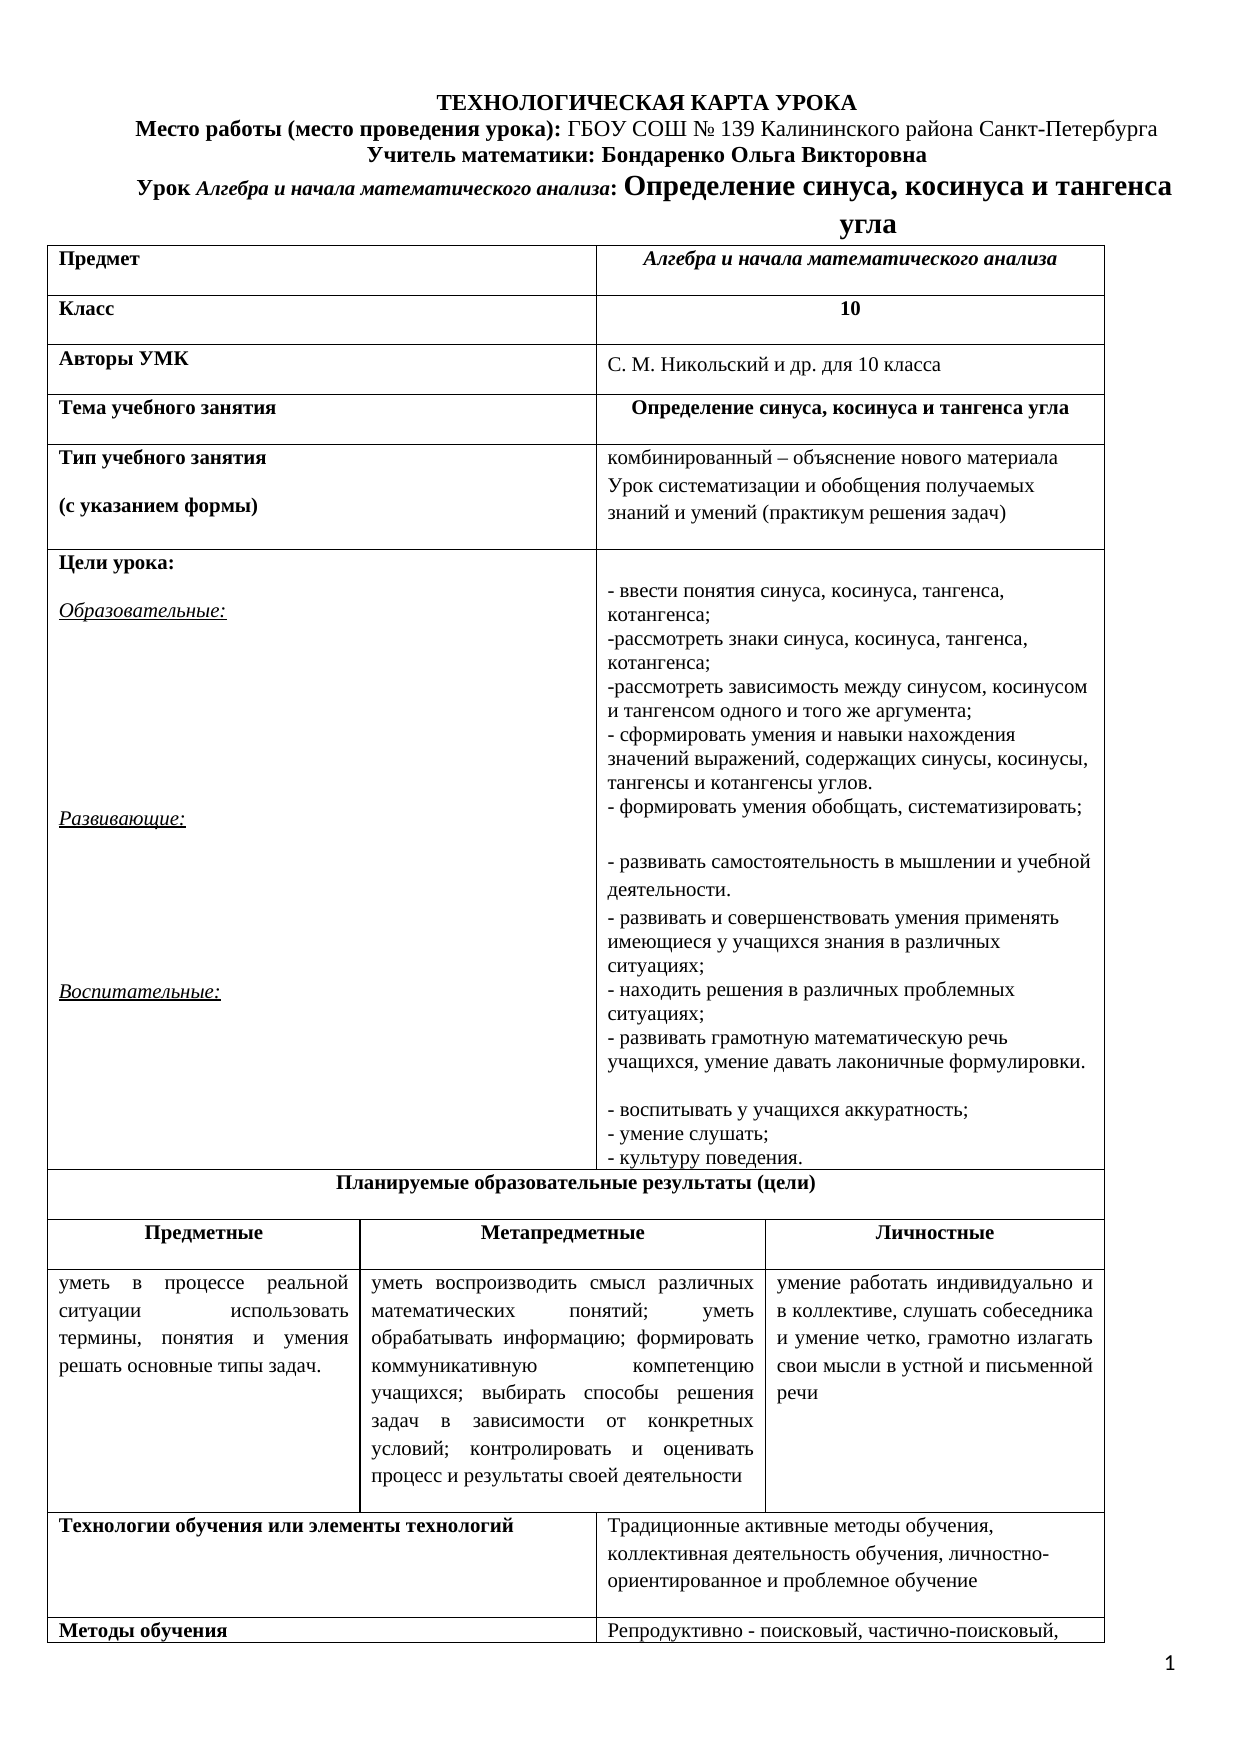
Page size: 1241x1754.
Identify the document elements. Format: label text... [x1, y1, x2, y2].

table_cell Авторы УМК [48, 345, 596, 394]
table_cell Метапредметные [361, 1220, 765, 1269]
table_cell Методы обучения [48, 1618, 596, 1642]
table_cell комбинированный – объяснение нового материала Урок систематизации и обобщения получаемых знаний и умений (практикум решения задач) [597, 445, 1104, 549]
table_cell Цели урока: Образовательные: Развивающие: Воспитательные: [48, 550, 596, 1169]
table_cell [597, 1618, 1104, 1642]
table_header Алгебра и начала математического анализа [597, 246, 1104, 294]
table_cell Личностные [766, 1220, 1104, 1269]
table_cell Тип учебного занятия (с указанием формы) [48, 445, 596, 549]
text Урок Алгебра и начала математического анализа: Определение синуса, косинуса и тангенса угла [133, 168, 1175, 240]
table_cell Традиционные активные методы обучения, коллективная деятельность обучения, личностно-ориентированное и проблемное обучение [597, 1513, 1104, 1617]
table_header Предмет [48, 246, 596, 294]
table_cell Технологии обучения или элементы технологий [48, 1513, 596, 1617]
table_cell 10 [597, 296, 1104, 344]
table_cell С. М. Никольский и др. для 10 класса [597, 345, 1104, 394]
table_cell уметь воспроизводить смысл различных математических понятий; уметь обрабатывать информацию; формировать коммуникативную компетенцию учащихся; выбирать способы решения задач в зависимости от конкретных условий; контролировать и оценивать процесс и результаты своей деятельности [361, 1270, 765, 1512]
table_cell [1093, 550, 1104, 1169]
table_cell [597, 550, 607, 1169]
table_cell Планируемые образовательные результаты (цели) [48, 1170, 1104, 1219]
table_cell уметь в процессе реальной ситуации использовать термины, понятия и умения решать основные типы задач. [48, 1270, 359, 1512]
text ТЕХНОЛОГИЧЕСКАЯ КАРТА УРОКА [118, 89, 1175, 115]
table_cell Предметные [48, 1220, 359, 1269]
table_cell Определение синуса, косинуса и тангенса угла [597, 395, 1104, 444]
table_cell Класс [48, 296, 596, 344]
table_cell Тема учебного занятия [48, 395, 596, 444]
text Место работы (место проведения урока): ГБОУ СОШ № 139 Калининского района Санкт-Петербурга [118, 115, 1175, 141]
text Учитель математики: Бондаренко Ольга Викторовна [118, 141, 1175, 168]
table_cell умение работать индивидуально и в коллективе, слушать собеседника и умение четко, грамотно излагать свои мысли в устной и письменной речи [766, 1270, 1104, 1512]
